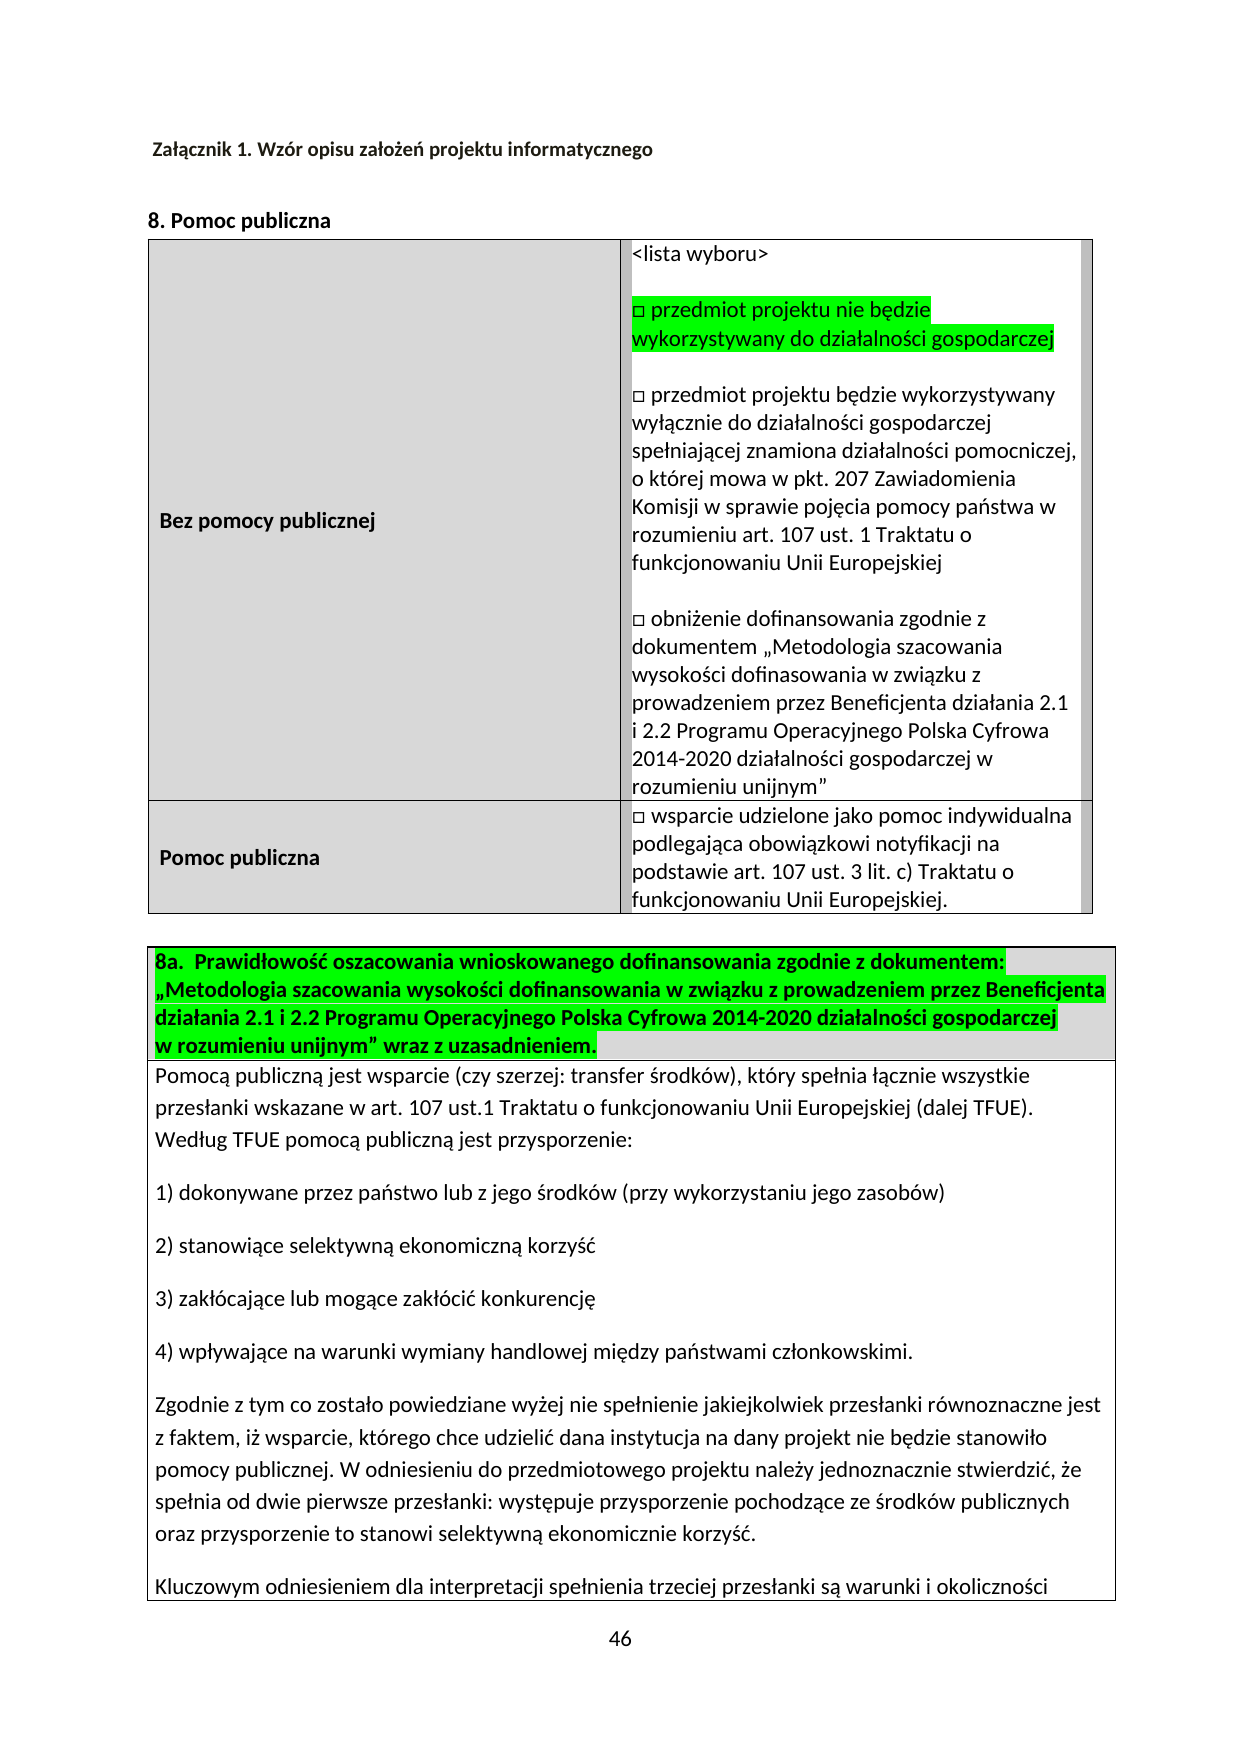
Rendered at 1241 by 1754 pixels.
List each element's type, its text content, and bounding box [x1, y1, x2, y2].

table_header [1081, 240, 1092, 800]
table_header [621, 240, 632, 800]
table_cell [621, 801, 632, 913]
table_cell Pomoc publiczna [149, 801, 620, 913]
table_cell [148, 1061, 1115, 1600]
table_header Bez pomocy publicznej [149, 240, 620, 800]
table_header 8a. Prawidłowość oszacowania wnioskowanego dofinansowania zgodnie z dokumentem: „Metodologia szacowania wysokości dofinansowania w związku z prowadzeniem przez Beneficjenta działania 2.1 i 2.2 Programu Operacyjnego Polska Cyfrowa 2014-2020 działalności gospodarczej w rozumieniu unijnym” wraz z uzasadnieniem. [148, 948, 1115, 1059]
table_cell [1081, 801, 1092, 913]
text 8. Pomoc publiczna [148, 206, 1093, 234]
